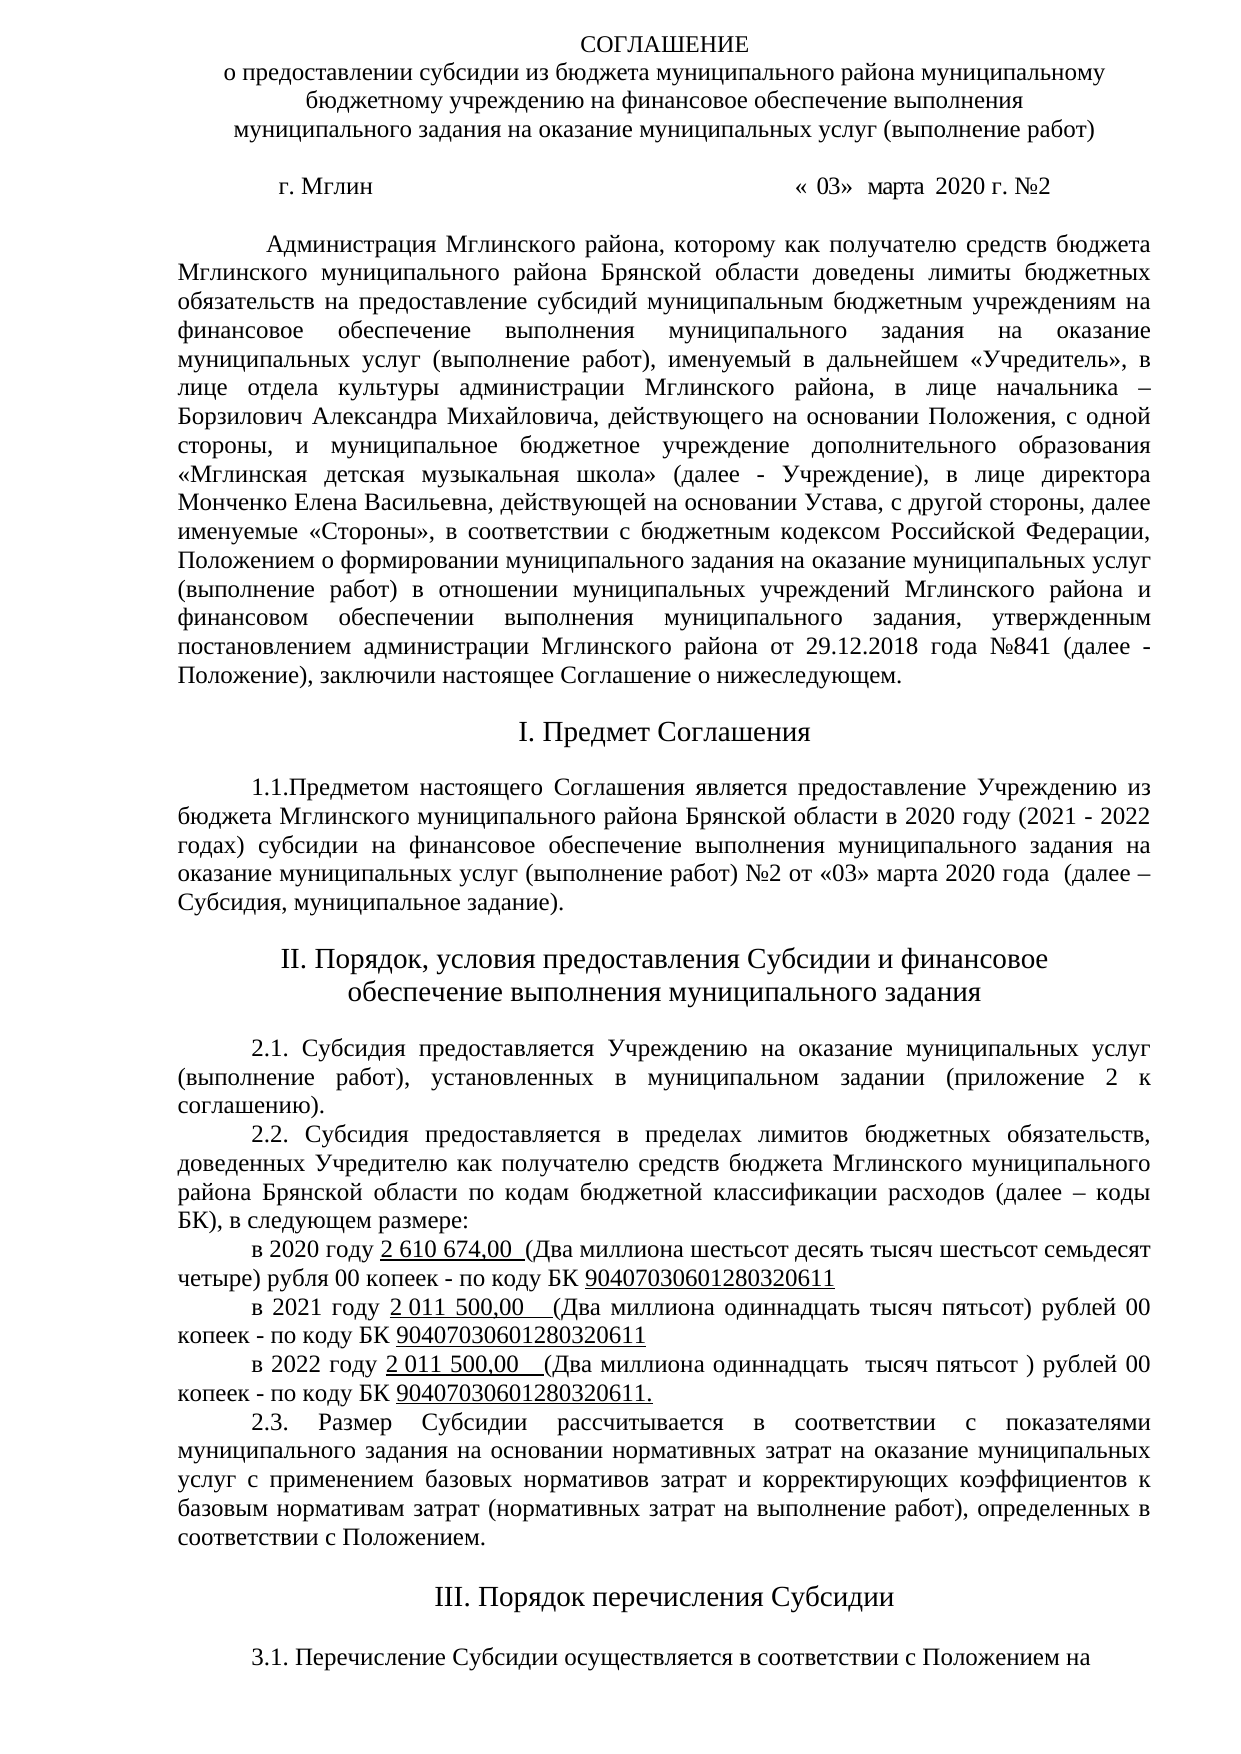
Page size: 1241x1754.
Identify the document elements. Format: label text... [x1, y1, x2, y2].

text г. Мглин « 03» марта 2020 г. №2 [935, 171, 1152, 200]
text в 2021 году 2 011 500,00 (Два миллиона одиннадцать тысяч пятьсот) рублей 00 копеек - по коду БК 90407030601280320611 [177, 1292, 1152, 1349]
text 1.1.Предметом настоящего Соглашения является предоставление Учреждению из бюджета Мглинского муниципального района Брянской области в 2020 году (2021 - 2022 годах) субсидии на финансовое обеспечение выполнения муниципального задания на оказание муниципальных услуг (выполнение работ) №2 от «03» марта 2020 года (далее – Субсидия, муниципальное задание). [177, 772, 1152, 916]
text г. Мглин « 03» марта 2020 г. №2 [177, 171, 795, 200]
text 2.3. Размер Субсидии рассчитывается в соответствии с показателями муниципального задания на основании нормативных затрат на оказание муниципальных услуг с применением базовых нормативов затрат и корректирующих коэффициентов к базовым нормативам затрат (нормативных затрат на выполнение работ), определенных в соответствии с Положением. [177, 1407, 1152, 1551]
text III. Порядок перечисления Субсидии [177, 1579, 1152, 1613]
text о предоставлении субсидии из бюджета муниципального района муниципальному бюджетному учреждению на финансовое обеспечение выполнения [177, 58, 1152, 114]
text в 2022 году 2 011 500,00 (Два миллиона одиннадцать тысяч пятьсот ) рублей 00 копеек - по коду БК 90407030601280320611. [177, 1349, 1152, 1407]
text в 2020 году 2 610 674,00 (Два миллиона шестьсот десять тысяч шестьсот семьдесят четыре) рубля 00 копеек - по коду БК 90407030601280320611 [177, 1234, 1152, 1292]
text II. Порядок, условия предоставления Субсидии и финансовое обеспечение выполнения муниципального задания [177, 941, 1152, 1008]
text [177, 1642, 1152, 1670]
text 2.1. Субсидия предоставляется Учреждению на оказание муниципальных услуг (выполнение работ), установленных в муниципальном задании (приложение 2 к соглашению). [177, 1033, 1152, 1119]
text I. Предмет Соглашения [177, 714, 1152, 747]
text 2.2. Субсидия предоставляется в пределах лимитов бюджетных обязательств, доведенных Учредителю как получателю средств бюджета Мглинского муниципального района Брянской области по кодам бюджетной классификации расходов (далее – коды БК), в следующем размере: [177, 1119, 1152, 1234]
text Администрация Мглинского района, которому как получателю средств бюджета Мглинского муниципального района Брянской области доведены лимиты бюджетных обязательств на предоставление субсидий муниципальным бюджетным учреждениям на финансовое обеспечение выполнения муниципального задания на оказание муниципальных услуг (выполнение работ), именуемый в дальнейшем «Учредитель», в лице отдела культуры администрации Мглинского района, в лице начальника – Борзилович Александра Михайловича, действующего на основании Положения, с одной стороны, и муниципальное бюджетное учреждение дополнительного образования «Мглинская детская музыкальная школа» (далее - Учреждение), в лице директора Монченко Елена Васильевна, действующей на основании Устава, с другой стороны, далее именуемые «Стороны», в соответствии с бюджетным кодексом Российской Федерации, Положением о формировании муниципального задания на оказание муниципальных услуг (выполнение работ) в отношении муниципальных учреждений Мглинского района и финансовом обеспечении выполнения муниципального задания, утвержденным постановлением администрации Мглинского района от 29.12.2018 года №841 (далее - Положение), заключили настоящее Соглашение о нижеследующем. [177, 229, 1152, 689]
text СОГЛАШЕНИЕ [177, 29, 1152, 58]
text муниципального задания на оказание муниципальных услуг (выполнение работ) [177, 114, 1152, 142]
